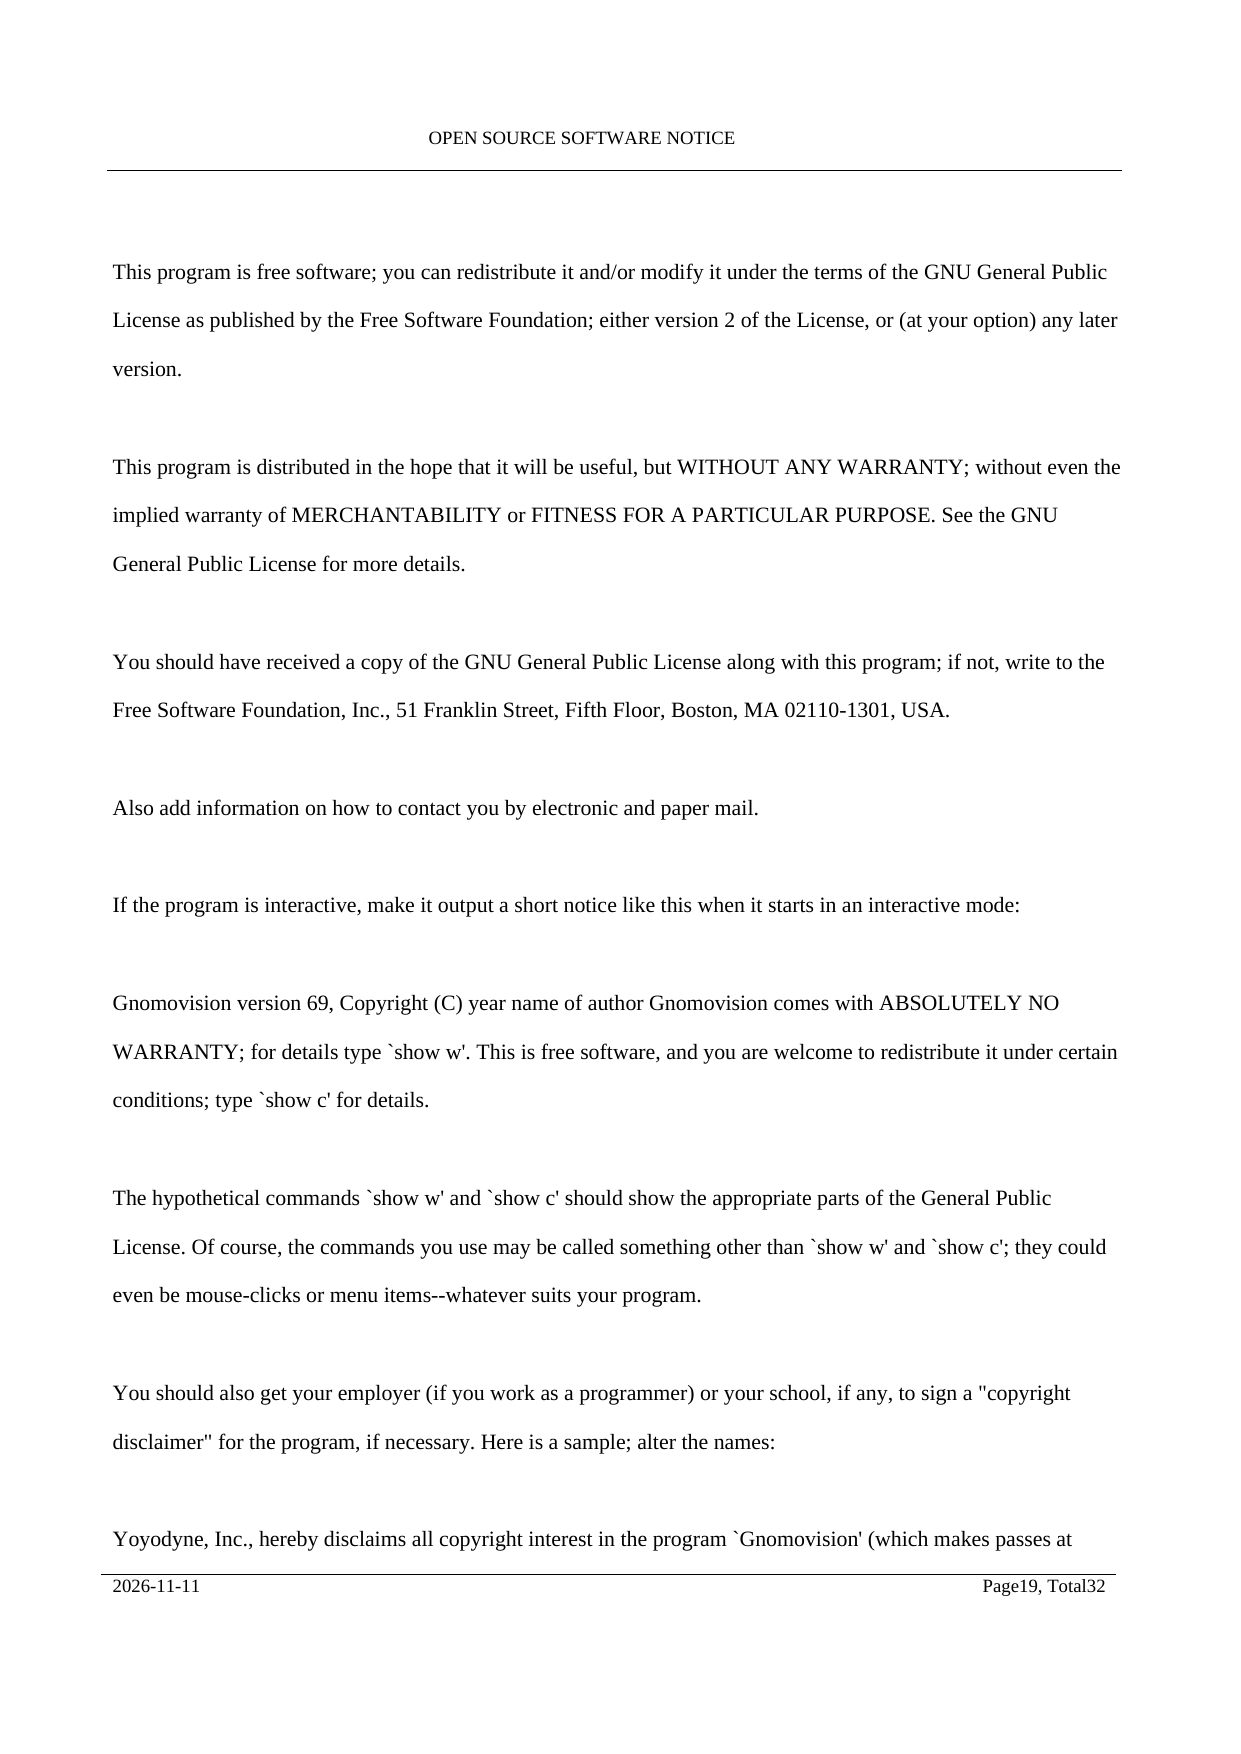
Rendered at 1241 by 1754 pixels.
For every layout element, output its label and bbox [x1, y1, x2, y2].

text [112, 206, 1128, 1555]
